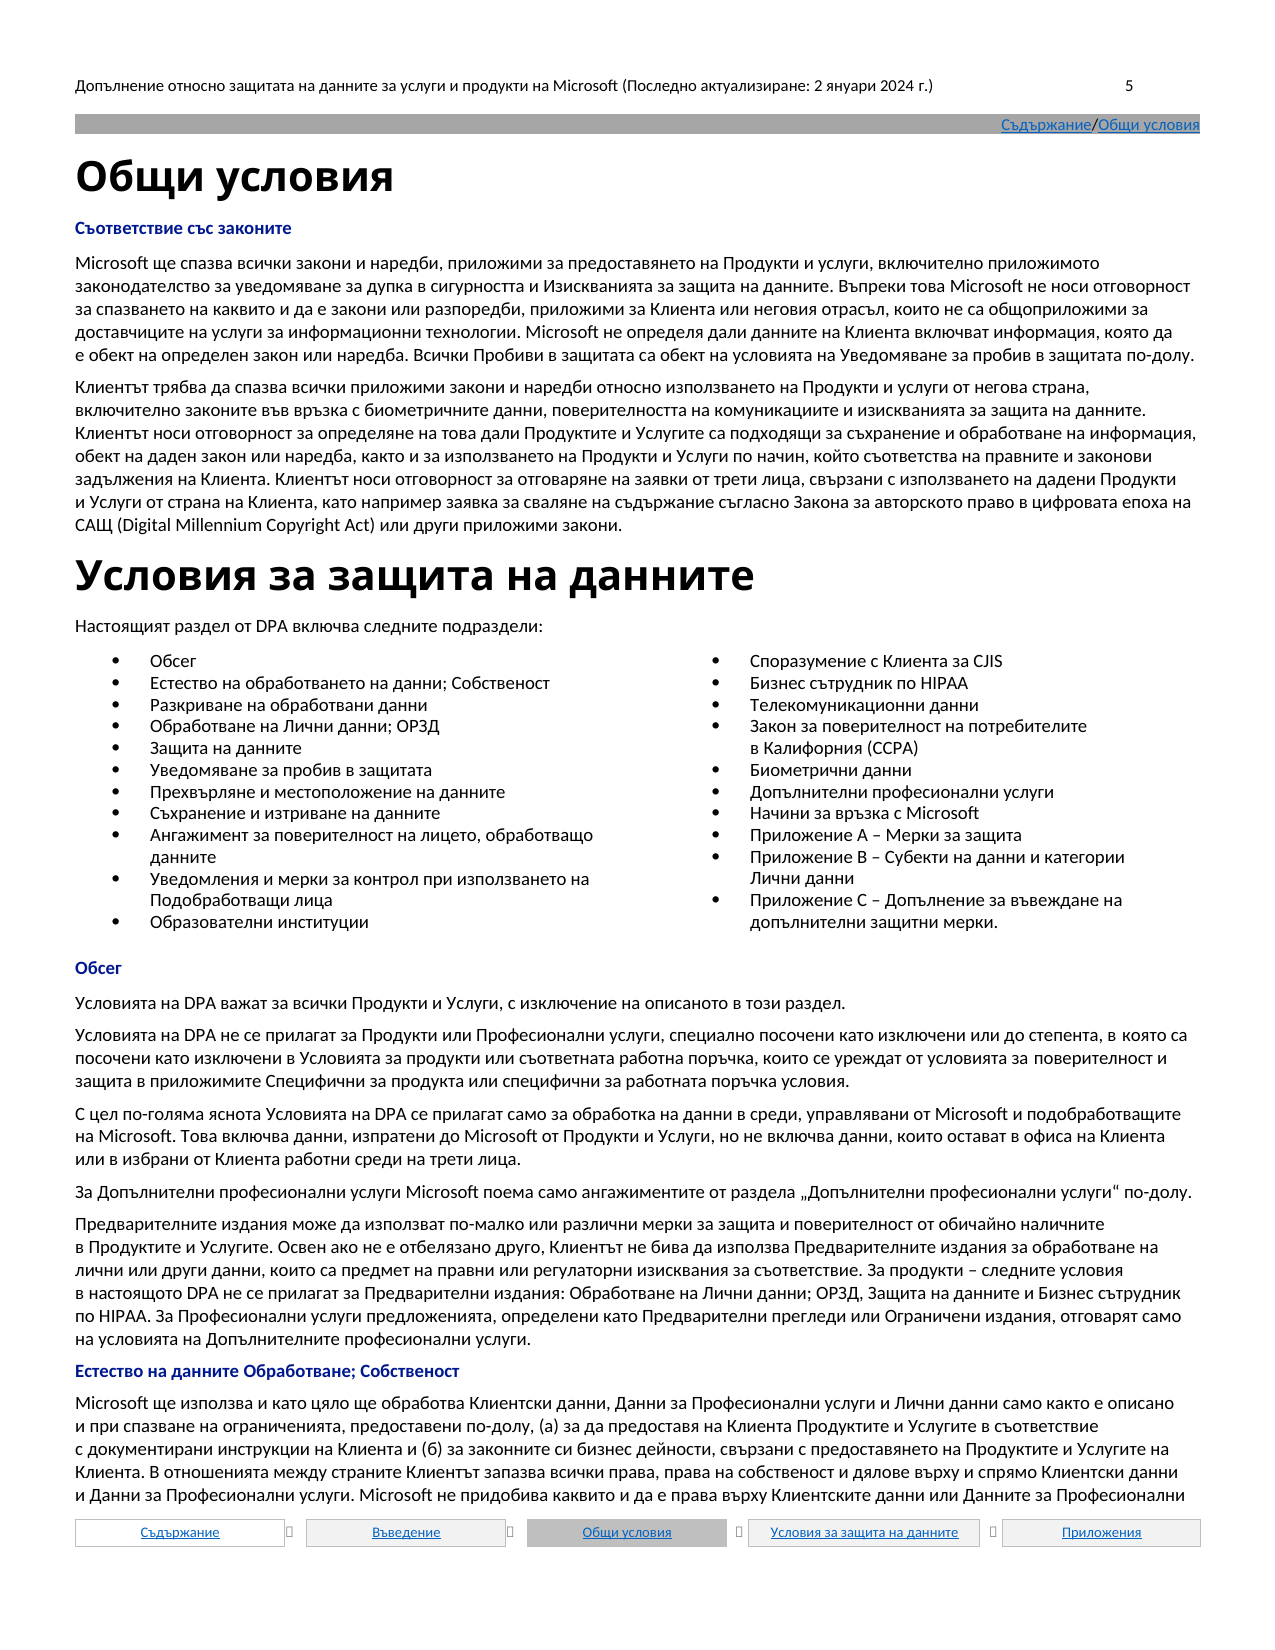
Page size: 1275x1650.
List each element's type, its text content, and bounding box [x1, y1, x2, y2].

list Приложение C – Допълнение за въвеждане на допълнителни защитни мерки. [712, 889, 1200, 933]
subtitle Условия за защита на данните [75, 545, 1200, 602]
list Естество на обработването на данни; Собственост [112, 672, 600, 693]
list Условията на DPA важат за всички Продукти и Услуги, с изключение на описаното в този раздел. [75, 991, 1200, 1014]
list Съдържание/Общи условия [75, 114, 1200, 134]
list Съхранение и изтриване на данните [112, 802, 600, 824]
subtitle Обсег [75, 956, 1200, 979]
list Предварителните издания може да използват по-малко или различни мерки за защита и поверителност от обичайно наличните в Продуктите и Услугите. Освен ако не е отбелязано друго, Клиентът не бива да използва Предварителните издания за обработване на лични или други данни, които са предмет на правни или регулаторни изисквания за съответствие. За продукти – следните условия в настоящото DPA не се прилагат за Предварителни издания: Обработване на Лични данни; ОРЗД, Защита на данните и Бизнес сътрудник по HIPAA. За Професионални услуги предложенията, определени като Предварителни прегледи или Ограничени издания, отговарят само на условията на Допълнителните професионални услуги. [75, 1212, 1200, 1350]
list Закон за поверителност на потребителите в Калифорния (CCPA) [712, 715, 1200, 759]
list За Допълнителни професионални услуги Microsoft поема само ангажиментите от раздела „Допълнителни професионални услуги“ по-долу. [75, 1180, 1200, 1203]
list Ангажимент за поверителност на лицето, обработващо данните [112, 824, 600, 868]
list Биометрични данни [712, 759, 1200, 781]
list Обсег [112, 650, 600, 672]
list Защита на данните [112, 737, 600, 759]
list Допълнителни професионални услуги [712, 781, 1200, 802]
subtitle Общи условия [75, 147, 1200, 204]
list С цел по-голяма яснота Условията на DPA се прилагат само за обработка на данни в среди, управлявани от Microsoft и подобработващите на Microsoft. Това включва данни, изпратени до Microsoft от Продукти и Услуги, но не включва данни, които остават в офиса на Клиента или в избрани от Клиента работни среди на трети лица. [75, 1102, 1200, 1171]
list Настоящият раздел от DPA включва следните подраздели: [75, 614, 1200, 637]
list Уведомления и мерки за контрол при използването на Подобработващи лица [112, 868, 600, 911]
list Прехвърляне и местоположение на данните [112, 781, 600, 802]
list Уведомяване за пробив в защитата [112, 759, 600, 781]
list Microsoft ще спазва всички закони и наредби, приложими за предоставянето на Продукти и услуги, включително приложимото законодателство за уведомяване за дупка в сигурността и Изискванията за защита на данните. Въпреки това Microsoft не носи отговорност за спазването на каквито и да е закони или разпоредби, приложими за Клиента или неговия отрасъл, които не са общоприложими за доставчиците на услуги за информационни технологии. Microsoft не определя дали данните на Клиента включват информация, която да е обект на определен закон или наредба. Всички Пробиви в защитата са обект на условията на Уведомяване за пробив в защитата по-долу. [75, 252, 1200, 366]
list Бизнес сътрудник по HIPAA [712, 672, 1200, 693]
subtitle Естество на данните Обработване; Собственост [75, 1359, 1200, 1382]
subtitle Съответствие със законите [75, 216, 1200, 239]
list Условията на DPA не се прилагат за Продукти или Професионални услуги, специално посочени като изключени или до степента, в която са посочени като изключени в Условията за продукти или съответната работна поръчка, които се уреждат от условията за поверителност и защита в приложимите Специфични за продукта или специфични за работната поръчка условия. [75, 1024, 1200, 1092]
list Начини за връзка с Microsoft [712, 802, 1200, 824]
list Обработване на Лични данни; ОРЗД [112, 715, 600, 737]
list Приложение А – Мерки за защита [712, 824, 1200, 846]
list Телекомуникационни данни [712, 693, 1200, 715]
list Клиентът трябва да спазва всички приложими закони и наредби относно използването на Продукти и услуги от негова страна, включително законите във връзка с биометричните данни, поверителността на комуникациите и изискванията за защита на данните. Клиентът носи отговорност за определяне на това дали Продуктите и Услугите са подходящи за съхранение и обработване на информация, обект на даден закон или наредба, както и за използването на Продукти и Услуги по начин, който съответства на правните и законови задължения на Клиента. Клиентът носи отговорност за отговаряне на заявки от трети лица, свързани с използването на дадени Продукти и Услуги от страна на Клиента, като например заявка за сваляне на съдържание съгласно Закона за авторското право в цифровата епоха на САЩ (Digital Millennium Copyright Act) или други приложими закони. [75, 376, 1200, 536]
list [75, 1391, 1200, 1506]
list Приложение B – Субекти на данни и категории Лични данни [712, 846, 1200, 889]
list Разкриване на обработвани данни [112, 693, 600, 715]
list Образователни институции [112, 911, 600, 933]
list Споразумение с Клиента за CJIS [712, 650, 1200, 672]
